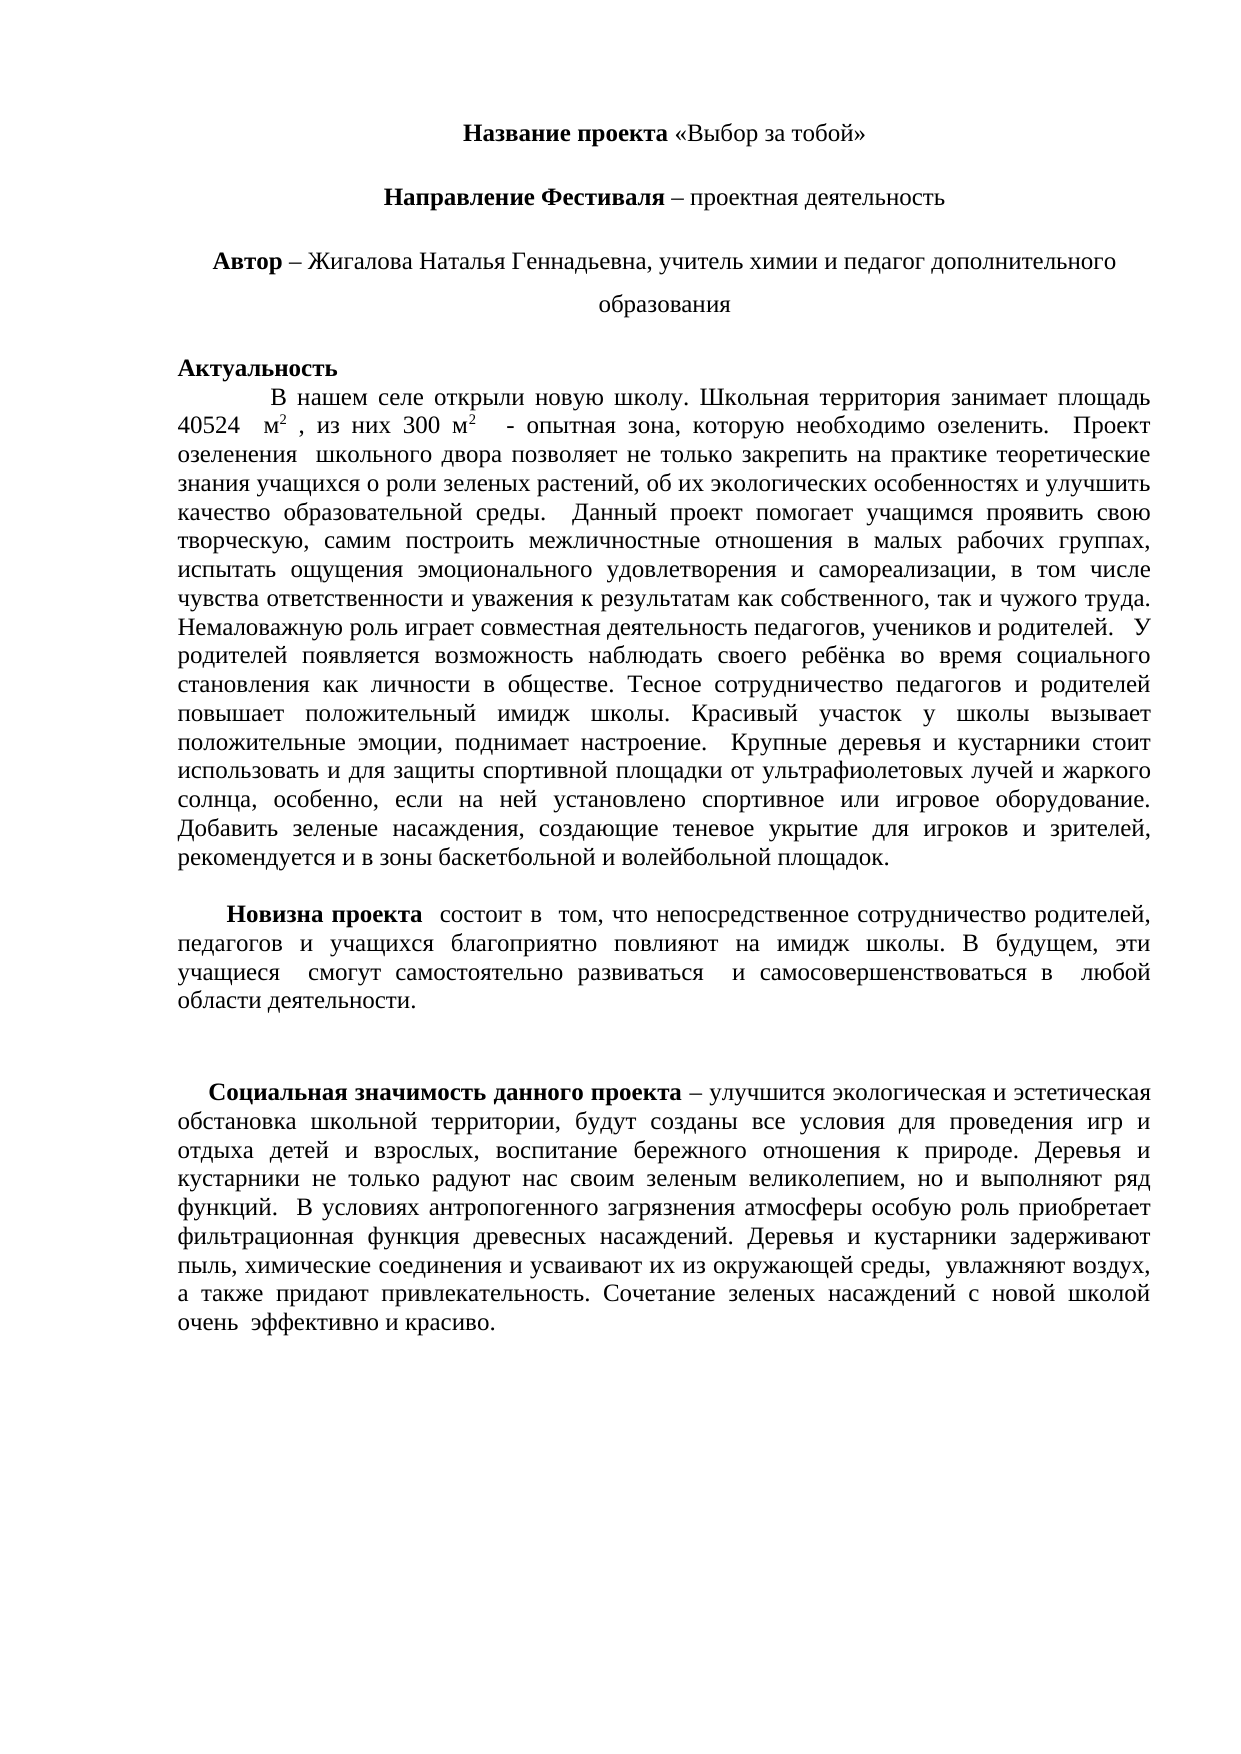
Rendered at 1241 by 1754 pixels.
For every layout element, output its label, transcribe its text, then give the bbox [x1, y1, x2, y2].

text В нашем селе открыли новую школу. Школьная территория занимает площадь 40524 м2 , из них 300 м2 - опытная зона, которую необходимо озеленить. Проект озеленения школьного двора позволяет не только закрепить на практике теоретические знания учащихся о роли зеленых растений, об их экологических особенностях и улучшить качество образовательной среды. Данный проект помогает учащимся проявить свою творческую, самим построить межличностные отношения в малых рабочих группах, испытать ощущения эмоционального удовлетворения и самореализации, в том числе чувства ответственности и уважения к результатам как собственного, так и чужого труда. Немаловажную роль играет совместная деятельность педагогов, учеников и родителей. У родителей появляется возможность наблюдать своего ребёнка во время социального становления как личности в обществе. Тесное сотрудничество педагогов и родителей повышает положительный имидж школы. Красивый участок у школы вызывает положительные эмоции, поднимает настроение. Крупные деревья и кустарники стоит использовать и для защиты спортивной площадки от ультрафиолетовых лучей и жаркого солнца, особенно, если на ней установлено спортивное или игровое оборудование. Добавить зеленые насаждения, создающие теневое укрытие для игроков и зрителей, рекомендуется и в зоны баскетбольной и волейбольной площадок. [177, 382, 1152, 871]
text Новизна проекта состоит в том, что непосредственное сотрудничество родителей, педагогов и учащихся благоприятно повлияют на имидж школы. В будущем, эти учащиеся смогут самостоятельно развиваться и самосовершенствоваться в любой области деятельности. [177, 899, 1152, 1014]
text Название проекта «Выбор за тобой» [177, 118, 1152, 147]
text Социальная значимость данного проекта – улучшится экологическая и эстетическая обстановка школьной территории, будут созданы все условия для проведения игр и отдыха детей и взрослых, воспитание бережного отношения к природе. Деревья и кустарники не только радуют нас своим зеленым великолепием, но и выполняют ряд функций. В условиях антропогенного загрязнения атмосферы особую роль приобретает фильтрационная функция древесных насаждений. Деревья и кустарники задерживают пыль, химические соединения и усваивают их из окружающей среды, увлажняют воздух, а также придают привлекательность. Сочетание зеленых насаждений с новой школой очень эффективно и красиво. [177, 1077, 1152, 1336]
text Направление Фестиваля – проектная деятельность [177, 182, 1152, 211]
text Автор – Жигалова Наталья Геннадьевна, учитель химии и педагог дополнительного образования [177, 246, 1152, 318]
text Актуальность [177, 353, 1152, 382]
